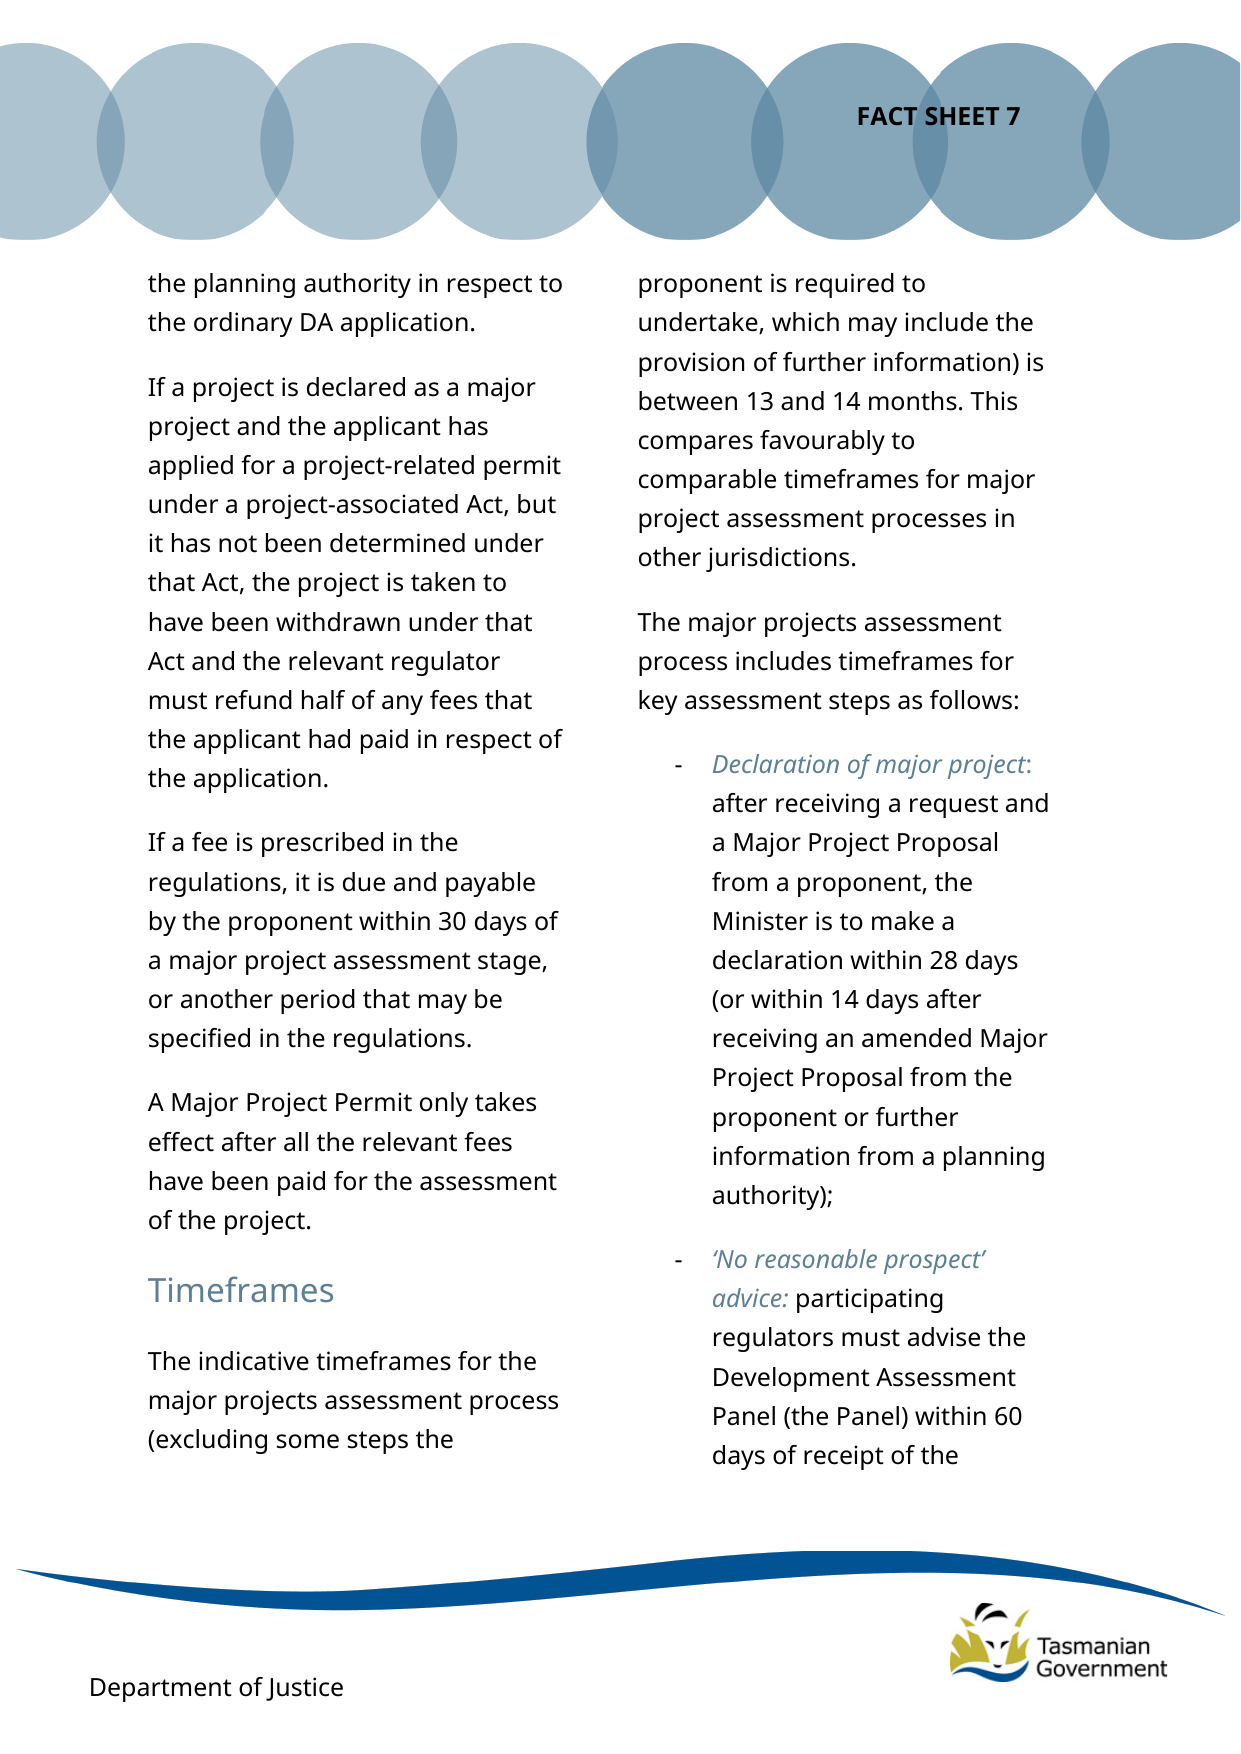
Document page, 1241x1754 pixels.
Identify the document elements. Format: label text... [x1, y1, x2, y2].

text The indicative timeframes for the major projects assessment process (excluding some steps the proponent is required to undertake, which may include the provision of further information) is between 13 and 14 months. This compares favourably to comparable timeframes for major project assessment processes in other jurisdictions. [148, 1344, 563, 1456]
text The indicative timeframes for the major projects assessment process (excluding some steps the proponent is required to undertake, which may include the provision of further information) is between 13 and 14 months. This compares favourably to comparable timeframes for major project assessment processes in other jurisdictions. [637, 266, 1053, 574]
text If a project is declared as a major project and the applicant has applied for a project-related permit under a project-associated Act, but it has not been determined under that Act, the project is taken to have been withdrawn under that Act and the relevant regulator must refund half of any fees that the applicant had paid in respect of the application. [148, 369, 563, 795]
list Declaration of major project: after receiving a request and a Major Project Proposal from a proponent, the Minister is to make a declaration within 28 days (or within 14 days after receiving an amended Major Project Proposal from the proponent or further information from a planning authority); [674, 747, 1053, 1212]
subtitle Timeframes [148, 1267, 563, 1312]
picture [16, 1551, 1225, 1682]
picture [0, 43, 1241, 240]
text A Major Project Permit only takes effect after all the relevant fees have been paid for the assessment of the project. [148, 1085, 563, 1237]
text If a fee is prescribed in the regulations, it is due and payable by the proponent within 30 days of a major project assessment stage, or another period that may be specified in the regulations. [148, 825, 563, 1055]
text The major projects assessment process includes timeframes for key assessment steps as follows: [637, 604, 1053, 717]
